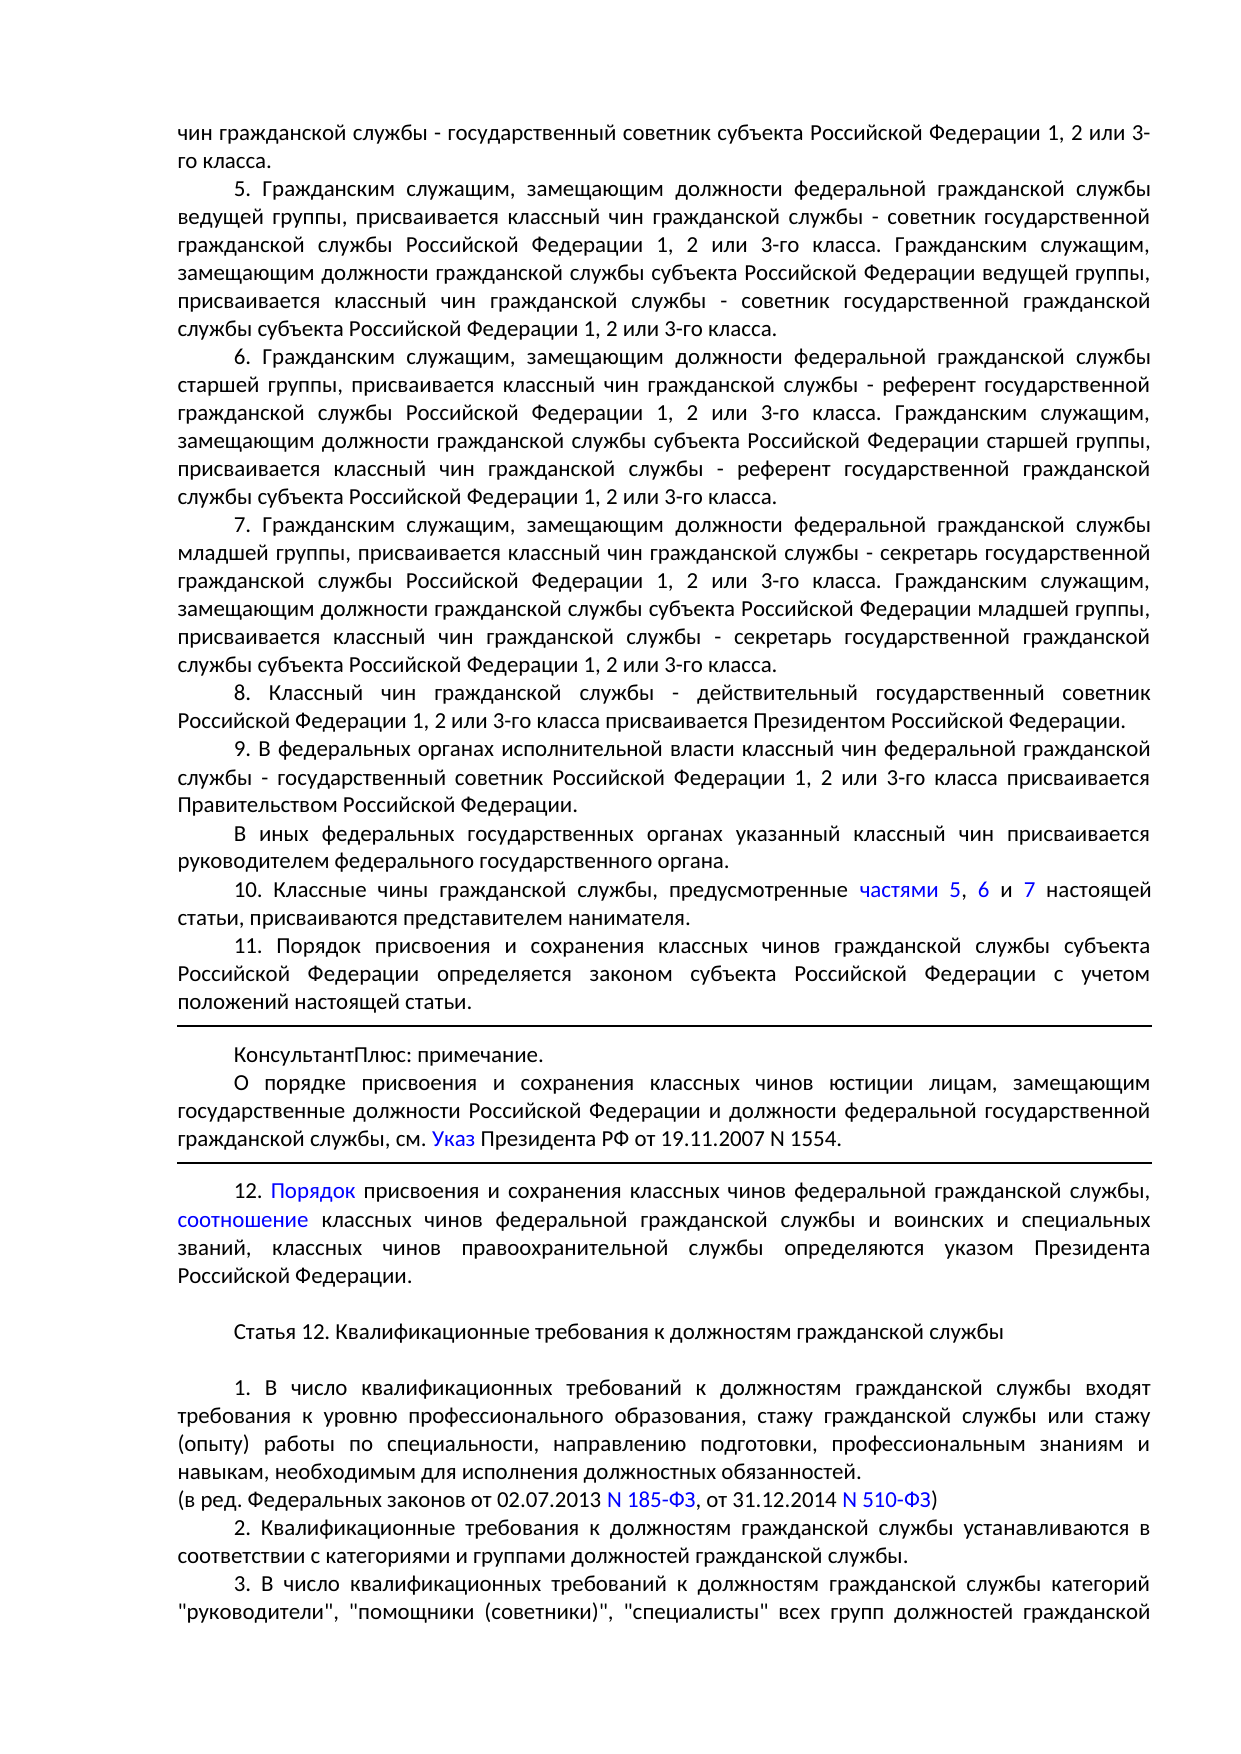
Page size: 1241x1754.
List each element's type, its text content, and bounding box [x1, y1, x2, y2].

text КонсультантПлюс: примечание. [177, 1040, 1152, 1068]
text О порядке присвоения и сохранения классных чинов юстиции лицам, замещающим государственные должности Российской Федерации и должности федеральной государственной гражданской службы, см. Указ Президента РФ от 19.11.2007 N 1554. [177, 1068, 1152, 1152]
text 9. В федеральных органах исполнительной власти классный чин федеральной гражданской службы - государственный советник Российской Федерации 1, 2 или 3-го класса присваивается Правительством Российской Федерации. [177, 734, 1152, 819]
text 2. Квалификационные требования к должностям гражданской службы устанавливаются в соответствии с категориями и группами должностей гражданской службы. [177, 1513, 1152, 1569]
text 8. Классный чин гражданской службы - действительный государственный советник Российской Федерации 1, 2 или 3-го класса присваивается Президентом Российской Федерации. [177, 678, 1152, 734]
text (в ред. Федеральных законов от 02.07.2013 N 185-ФЗ, от 31.12.2014 N 510-ФЗ) [177, 1485, 1152, 1513]
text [177, 118, 1152, 174]
text 5. Гражданским служащим, замещающим должности федеральной гражданской службы ведущей группы, присваивается классный чин гражданской службы - советник государственной гражданской службы Российской Федерации 1, 2 или 3-го класса. Гражданским служащим, замещающим должности гражданской службы субъекта Российской Федерации ведущей группы, присваивается классный чин гражданской службы - советник государственной гражданской службы субъекта Российской Федерации 1, 2 или 3-го класса. [177, 174, 1152, 342]
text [177, 1569, 1152, 1625]
text 1. В число квалификационных требований к должностям гражданской службы входят требования к уровню профессионального образования, стажу гражданской службы или стажу (опыту) работы по специальности, направлению подготовки, профессиональным знаниям и навыкам, необходимым для исполнения должностных обязанностей. [177, 1373, 1152, 1485]
text 12. Порядок присвоения и сохранения классных чинов федеральной гражданской службы, соотношение классных чинов федеральной гражданской службы и воинских и специальных званий, классных чинов правоохранительной службы определяются указом Президента Российской Федерации. [177, 1177, 1152, 1289]
text В иных федеральных государственных органах указанный классный чин присваивается руководителем федерального государственного органа. [177, 819, 1152, 875]
text 10. Классные чины гражданской службы, предусмотренные частями 5, 6 и 7 настоящей статьи, присваиваются представителем нанимателя. [177, 875, 1152, 931]
text Статья 12. Квалификационные требования к должностям гражданской службы [177, 1317, 1152, 1345]
text 6. Гражданским служащим, замещающим должности федеральной гражданской службы старшей группы, присваивается классный чин гражданской службы - референт государственной гражданской службы Российской Федерации 1, 2 или 3-го класса. Гражданским служащим, замещающим должности гражданской службы субъекта Российской Федерации старшей группы, присваивается классный чин гражданской службы - референт государственной гражданской службы субъекта Российской Федерации 1, 2 или 3-го класса. [177, 342, 1152, 510]
text 7. Гражданским служащим, замещающим должности федеральной гражданской службы младшей группы, присваивается классный чин гражданской службы - секретарь государственной гражданской службы Российской Федерации 1, 2 или 3-го класса. Гражданским служащим, замещающим должности гражданской службы субъекта Российской Федерации младшей группы, присваивается классный чин гражданской службы - секретарь государственной гражданской службы субъекта Российской Федерации 1, 2 или 3-го класса. [177, 510, 1152, 678]
text 11. Порядок присвоения и сохранения классных чинов гражданской службы субъекта Российской Федерации определяется законом субъекта Российской Федерации с учетом положений настоящей статьи. [177, 931, 1152, 1015]
